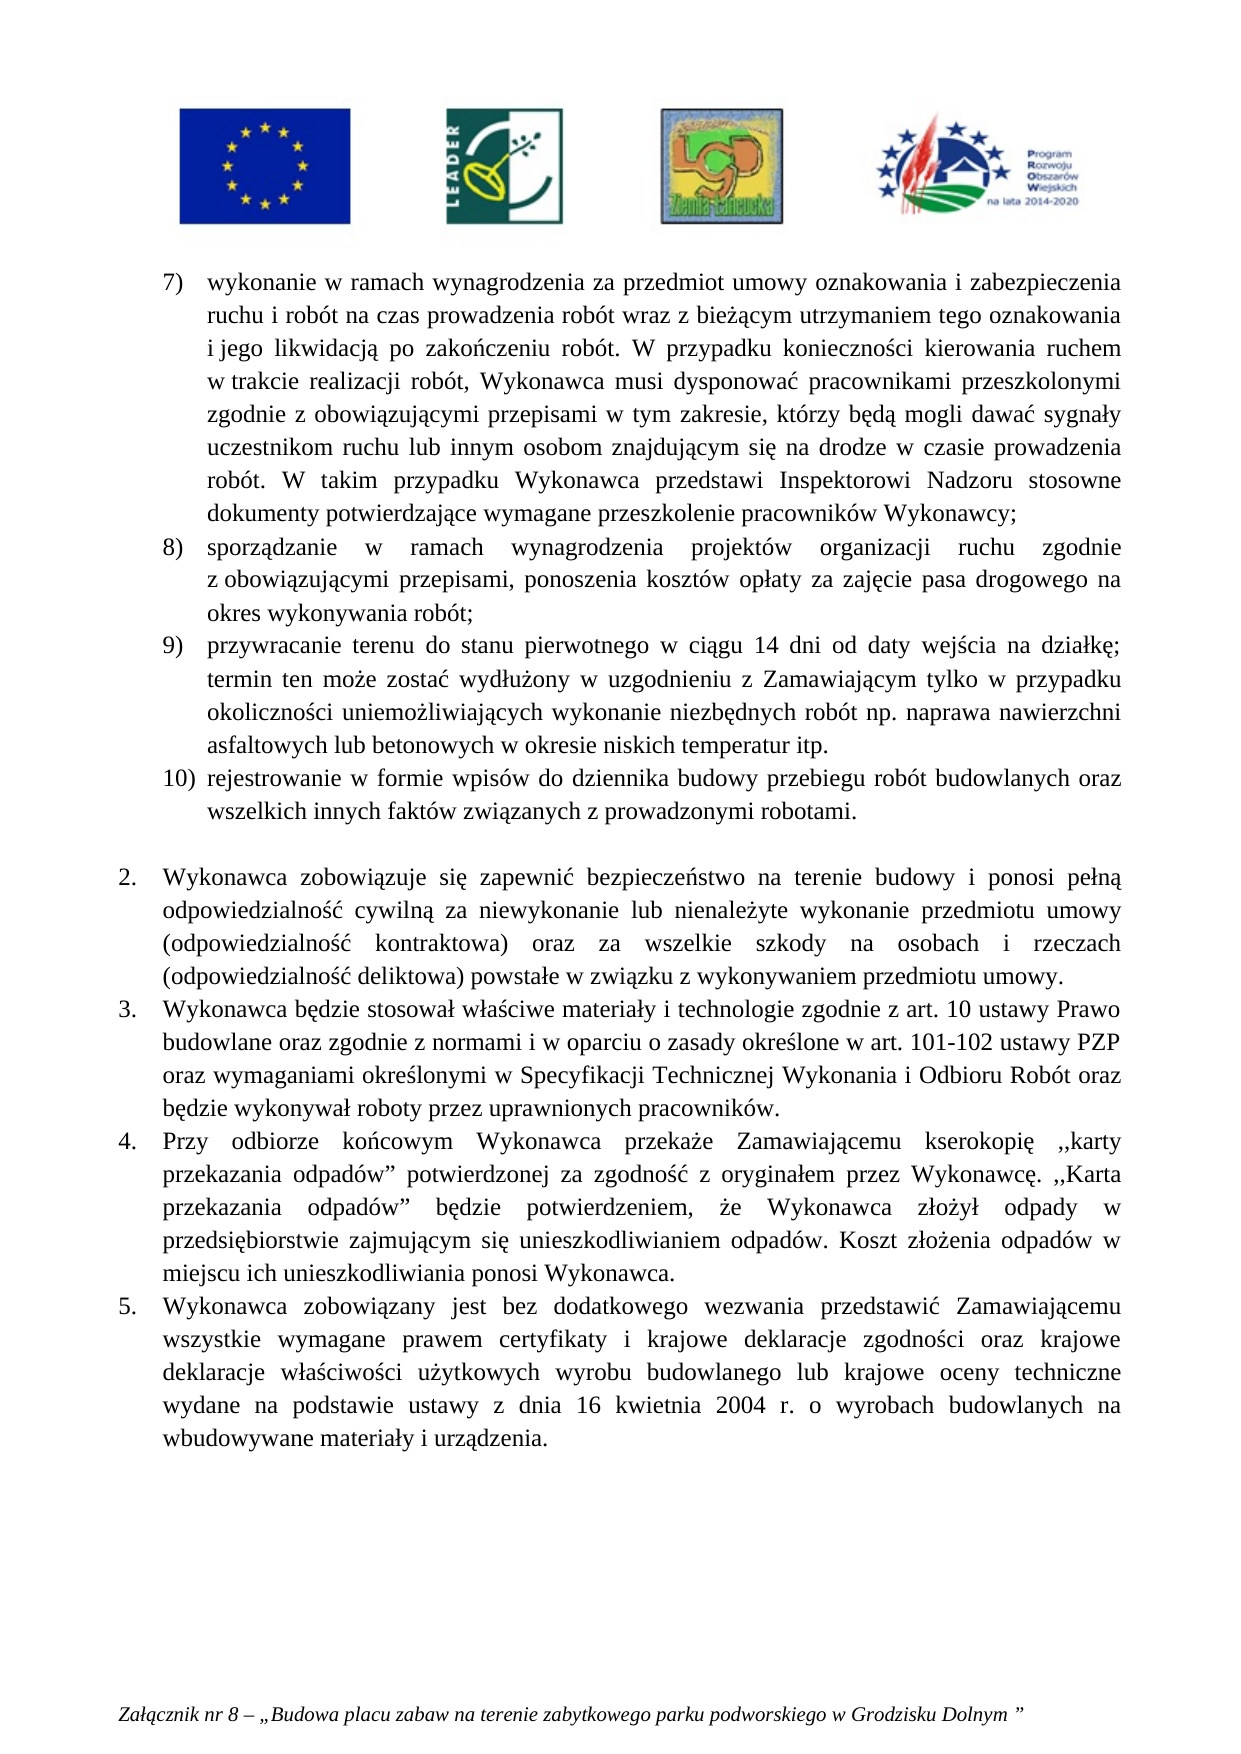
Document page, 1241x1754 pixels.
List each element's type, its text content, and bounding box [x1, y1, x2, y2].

list Wykonawca zobowiązany jest bez dodatkowego wezwania przedstawić Zamawiającemu wszystkie wymagane prawem certyfikaty i krajowe deklaracje zgodności oraz krajowe deklaracje właściwości użytkowych wyrobu budowlanego lub krajowe oceny techniczne wydane na podstawie ustawy z dnia 16 kwietnia 2004 r. o wyrobach budowlanych na wbudowywane materiały i urządzenia. [118, 1291, 1122, 1452]
list Przy odbiorze końcowym Wykonawca przekaże Zamawiającemu kserokopię ,,karty przekazania odpadów” potwierdzonej za zgodność z oryginałem przez Wykonawcę. ,,Karta przekazania odpadów” będzie potwierdzeniem, że Wykonawca złożył odpady w przedsiębiorstwie zajmującym się unieszkodliwianiem odpadów. Koszt złożenia odpadów w miejscu ich unieszkodliwiania ponosi Wykonawca. [118, 1126, 1122, 1287]
list rejestrowanie w formie wpisów do dziennika budowy przebiegu robót budowlanych oraz wszelkich innych faktów związanych z prowadzonymi robotami. [162, 763, 1122, 824]
list Wykonawca będzie stosował właściwe materiały i technologie zgodnie z art. 10 ustawy Prawo budowlane oraz zgodnie z normami i w oparciu o zasady określone w art. 101-102 ustawy PZP oraz wymaganiami określonymi w Specyfikacji Technicznej Wykonania i Odbioru Robót oraz będzie wykonywał roboty przez uprawnionych pracowników. [118, 994, 1122, 1122]
list przywracanie terenu do stanu pierwotnego w ciągu 14 dni od daty wejścia na działkę; termin ten może zostać wydłużony w uzgodnieniu z Zamawiającym tylko w przypadku okoliczności uniemożliwiających wykonanie niezbędnych robót np. naprawa nawierzchni asfaltowych lub betonowych w okresie niskich temperatur itp. [162, 631, 1122, 758]
list wykonanie w ramach wynagrodzenia za przedmiot umowy oznakowania i zabezpieczenia ruchu i robót na czas prowadzenia robót wraz z bieżącym utrzymaniem tego oznakowania i jego likwidacją po zakończeniu robót. W przypadku konieczności kierowania ruchem w trakcie realizacji robót, Wykonawca musi dysponować pracownikami przeszkolonymi zgodnie z obowiązującymi przepisami w tym zakresie, którzy będą mogli dawać sygnały uczestnikom ruchu lub innym osobom znajdującym się na drodze w czasie prowadzenia robót. W takim przypadku Wykonawca przedstawi Inspektorowi Nadzoru stosowne dokumenty potwierdzające wymagane przeszkolenie pracowników Wykonawcy; [162, 268, 1122, 527]
list sporządzanie w ramach wynagrodzenia projektów organizacji ruchu zgodnie z obowiązującymi przepisami, ponoszenia kosztów opłaty za zajęcie pasa drogowego na okres wykonywania robót; [162, 532, 1122, 626]
picture [118, 73, 1123, 268]
list Wykonawca zobowiązuje się zapewnić bezpieczeństwo na terenie budowy i ponosi pełną odpowiedzialność cywilną za niewykonanie lub nienależyte wykonanie przedmiotu umowy (odpowiedzialność kontraktowa) oraz za wszelkie szkody na osobach i rzeczach (odpowiedzialność deliktowa) powstałe w związku z wykonywaniem przedmiotu umowy. [118, 862, 1122, 989]
